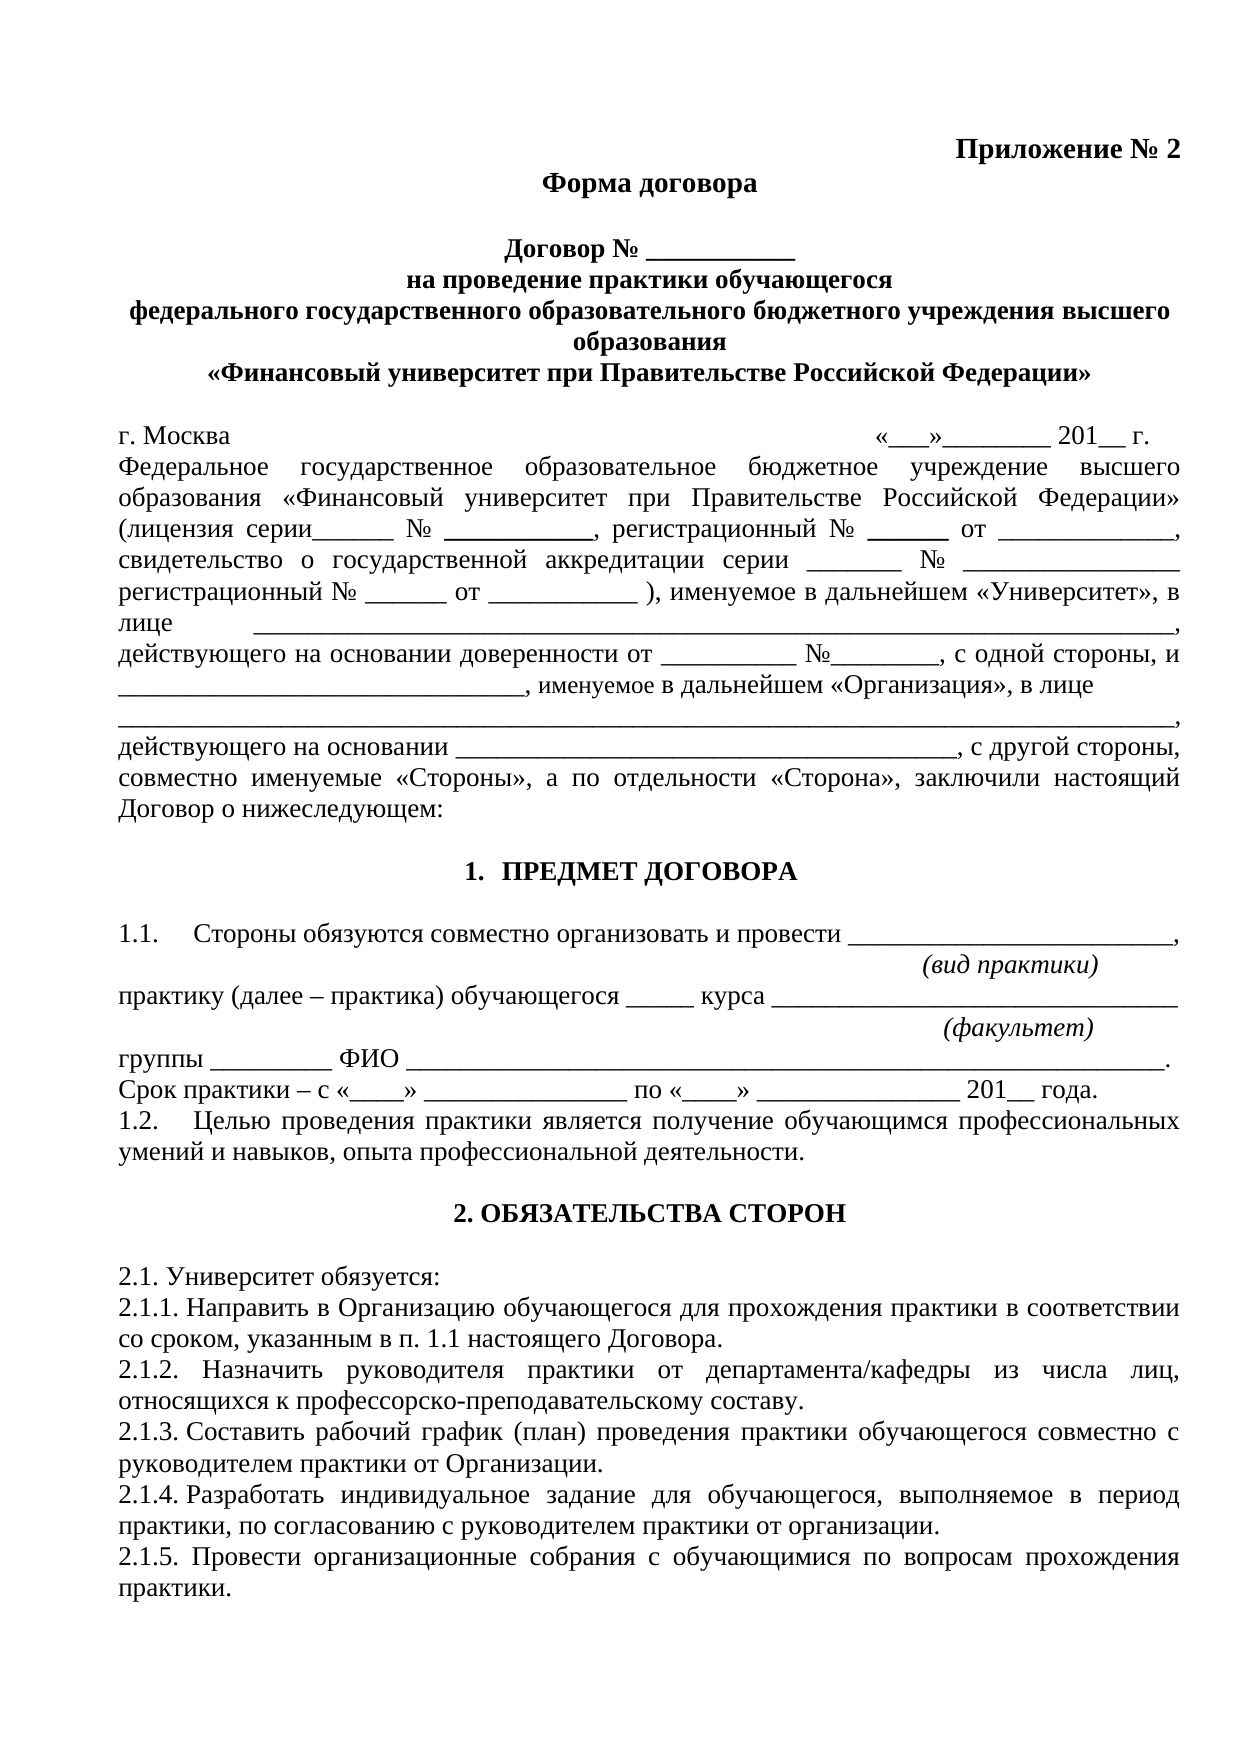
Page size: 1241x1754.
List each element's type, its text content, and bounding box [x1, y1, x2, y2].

text г. Москва «___»________ 201__ г. [118, 419, 1181, 450]
text 2.1.5. Провести организационные собрания с обучающимися по вопросам прохождения практики. [118, 1540, 1181, 1602]
list (вид практики) [118, 948, 1181, 979]
text Приложение № 2 [118, 131, 1181, 165]
text 2.1. Университет обязуется: [118, 1260, 1181, 1291]
list группы _________ ФИО ________________________________________________________. [118, 1042, 1181, 1073]
list Срок практики – с «____» _______________ по «____» _______________ 201__ года. [118, 1073, 1181, 1104]
text Договор № ___________ [118, 232, 1181, 263]
text Федеральное государственное образовательное бюджетное учреждение высшего образования «Финансовый университет при Правительстве Российской Федерации» (лицензия серии______ № ___________, регистрационный № ______ от _____________, свидетельство о государственной аккредитации серии _______ № ________________ регистрационный № ______ от ___________ ), именуемое в дальнейшем «Университет», в лице ____________________________________________________________________, действующего на основании доверенности от __________ №________, с одной стороны, и ______________________________, в дальнейшем «Организация», в лице [118, 450, 1181, 699]
text ______________________________________________________________________________, действующего на основании _____________________________________, с другой стороны, совместно именуемые «Стороны», а по отдельности «Сторона», заключили настоящий Договор о нижеследующем: [118, 699, 1181, 824]
text 2.1.2. Назначить руководителя практики от департамента/кафедры из числа лиц, относящихся к профессорско-преподавательскому составу. [118, 1353, 1181, 1416]
list (факультет) [118, 1011, 1181, 1042]
list ПРЕДМЕТ ДОГОВОРА [81, 855, 1181, 886]
text 2.1.4. Разработать индивидуальное задание для обучающегося, выполняемое в период практики, по согласованию с руководителем практики от организации. [118, 1478, 1181, 1540]
text на проведение практики обучающегося [118, 263, 1181, 294]
text Форма договора [118, 165, 1181, 198]
list практику (далее – практика) обучающегося _____ курса ______________________________ [118, 979, 1181, 1011]
text «Финансовый университет при Правительстве Российской Федерации» [118, 357, 1181, 388]
list Целью проведения практики является получение обучающимся профессиональных умений и навыков, опыта профессиональной деятельности. [118, 1104, 1181, 1166]
text 2.1.1. Направить в Организацию обучающегося для прохождения практики в соответствии со сроком, указанным в п. 1.1 настоящего Договора. [118, 1291, 1181, 1353]
list Стороны обязуются совместно организовать и провести ________________________, [118, 917, 1181, 948]
text 2.1.3. Составить рабочий график (план) проведения практики обучающегося совместно с руководителем практики от Организации. [118, 1416, 1181, 1478]
text федерального государственного образовательного бюджетного учреждения высшего образования [118, 294, 1181, 357]
text 2. ОБЯЗАТЕЛЬСТВА СТОРОН [118, 1197, 1181, 1229]
